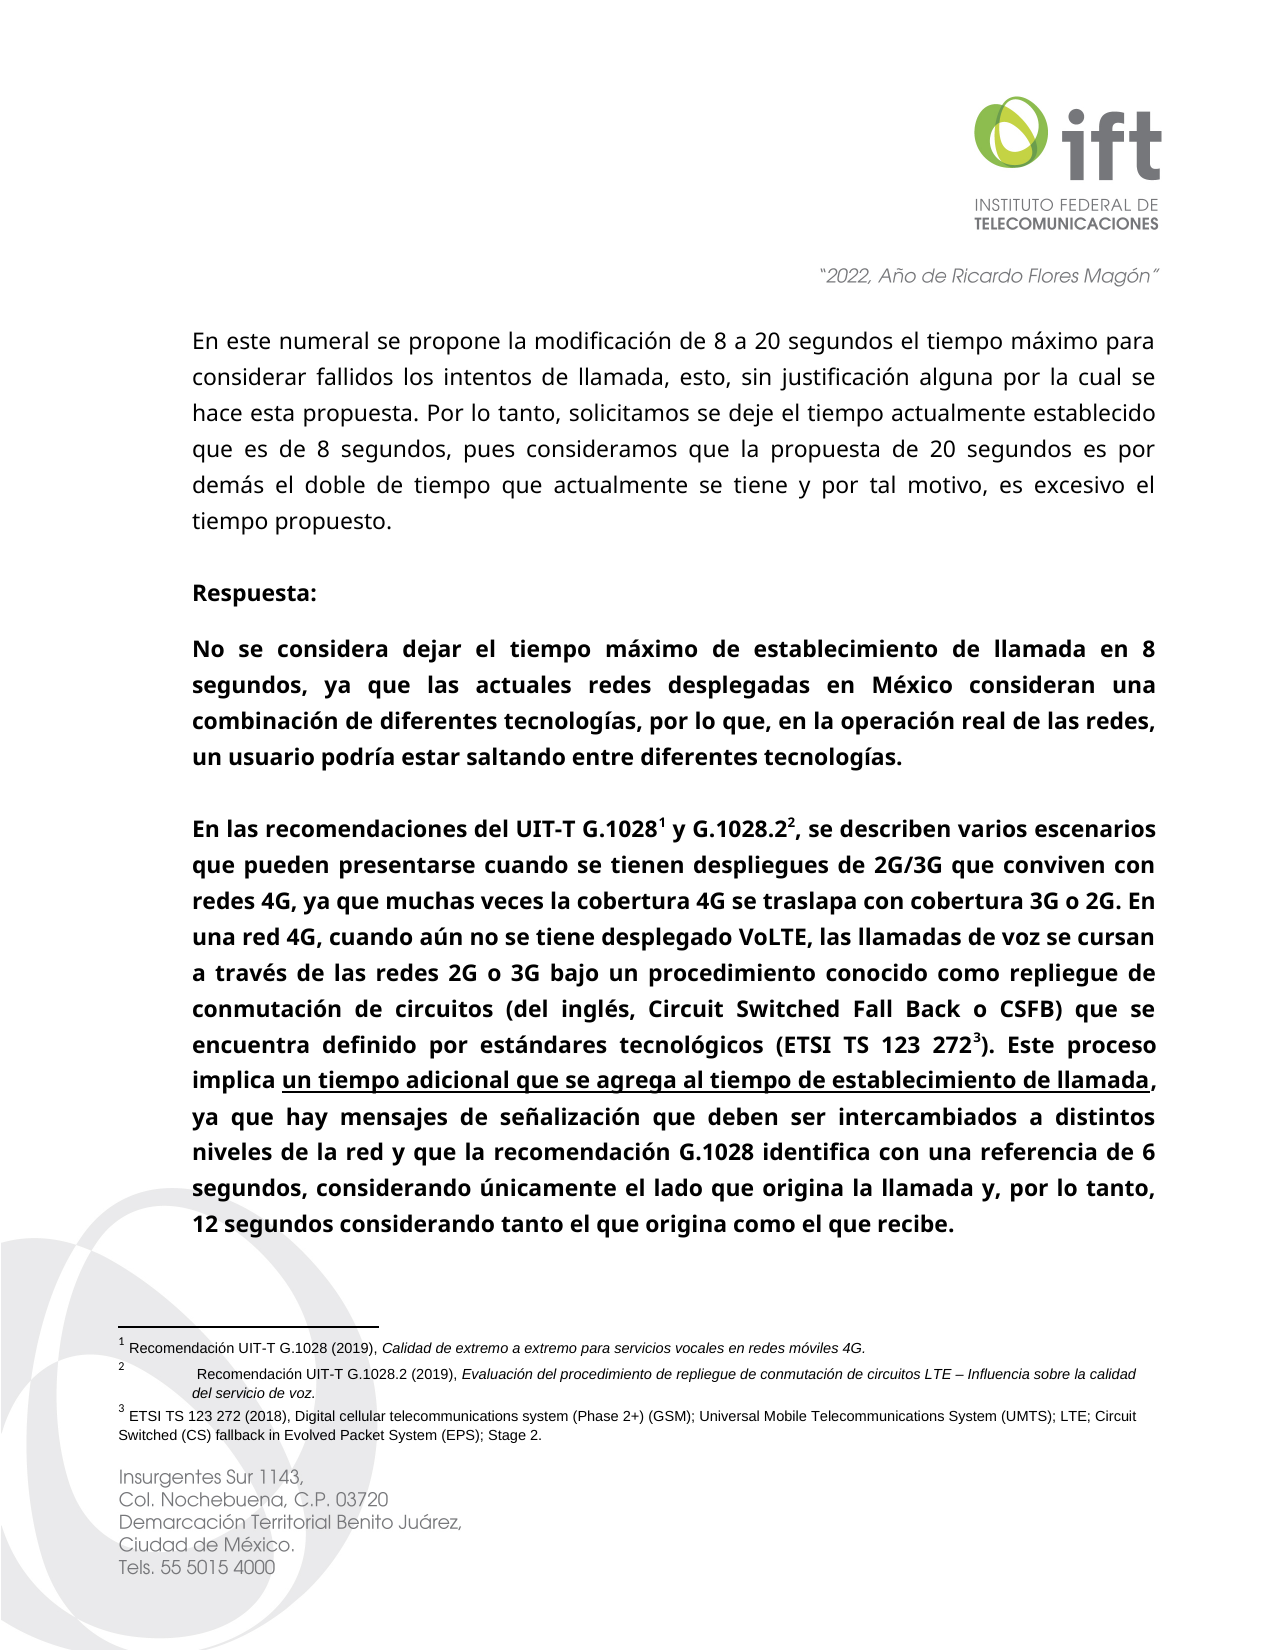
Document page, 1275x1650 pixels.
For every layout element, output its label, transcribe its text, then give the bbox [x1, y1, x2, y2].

text No se considera dejar el tiempo máximo de establecimiento de llamada en 8 segundos, ya que las actuales redes desplegadas en México consideran una combinación de diferentes tecnologías, por lo que, en la operación real de las redes, un usuario podría estar saltando entre diferentes tecnologías. [192, 633, 1157, 772]
picture [1, 0, 1275, 1650]
text En este numeral se propone la modificación de 8 a 20 segundos el tiempo máximo para considerar fallidos los intentos de llamada, esto, sin justificación alguna por la cual se hace esta propuesta. Por lo tanto, solicitamos se deje el tiempo actualmente establecido que es de 8 segundos, pues consideramos que la propuesta de 20 segundos es por demás el doble de tiempo que actualmente se tiene y por tal motivo, es excesivo el tiempo propuesto. [192, 325, 1157, 536]
text En las recomendaciones del UIT-T G.1028 y G.1028.2, se describen varios escenarios que pueden presentarse cuando se tienen despliegues de 2G/3G que conviven con redes 4G, ya que muchas veces la cobertura 4G se traslapa con cobertura 3G o 2G. En una red 4G, cuando aún no se tiene desplegado VoLTE, las llamadas de voz se cursan a través de las redes 2G o 3G bajo un procedimiento conocido como repliegue de conmutación de circuitos (del inglés, Circuit Switched Fall Back o CSFB) que se encuentra definido por estándares tecnológicos (ETSI TS 123 272). Este proceso implica un tiempo adicional que se agrega al tiempo de establecimiento de llamada, ya que hay mensajes de señalización que deben ser intercambiados a distintos niveles de la red y que la recomendación G.1028 identifica con una referencia de 6 segundos, considerando únicamente el lado que origina la llamada y, por lo tanto, 12 segundos considerando tanto el que origina como el que recibe. [192, 813, 1157, 1239]
text Respuesta: [192, 576, 1157, 608]
